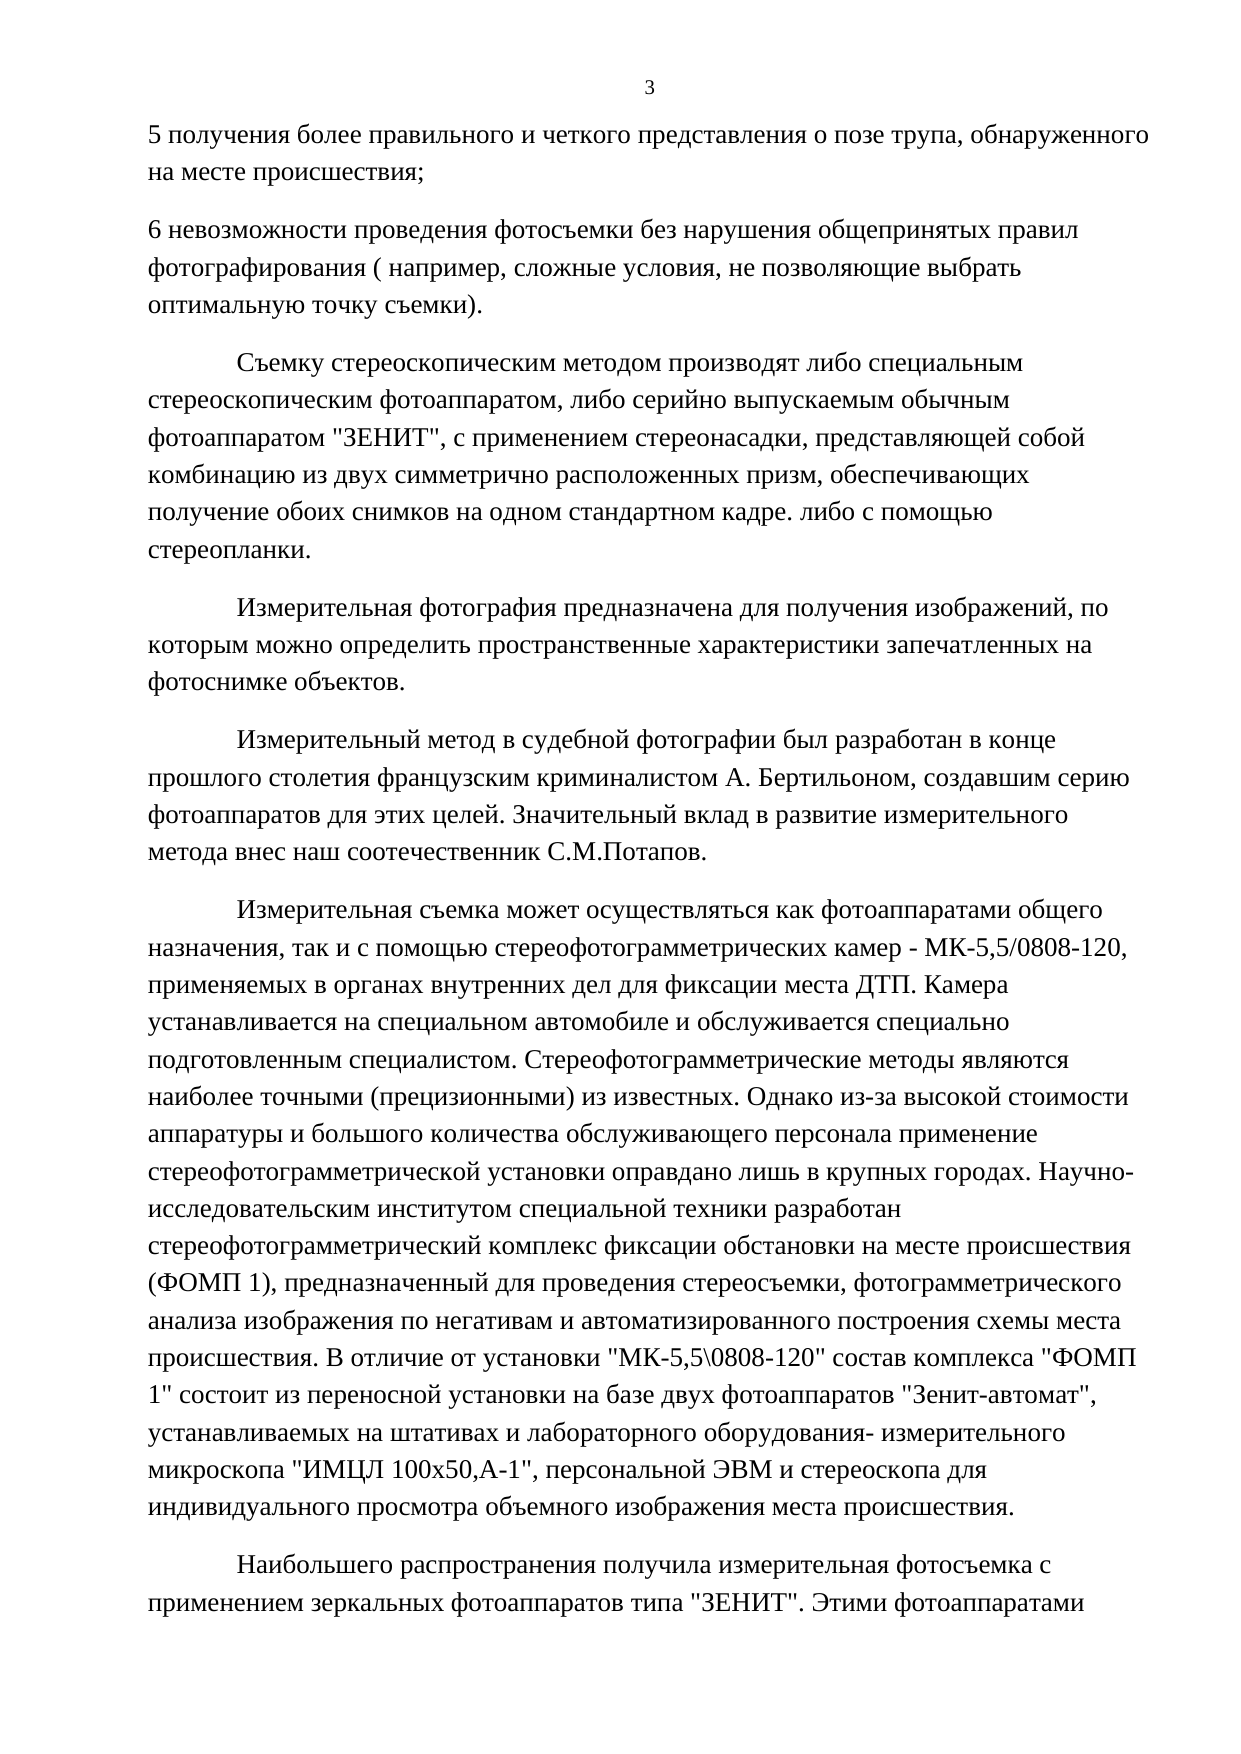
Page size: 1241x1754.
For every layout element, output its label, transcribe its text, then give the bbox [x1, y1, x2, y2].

text Измерительный метод в судебной фотографии был разработан в конце прошлого столетия французским криминалистом А. Бертильоном, создавшим серию фотоаппаратов для этих целей. Значительный вклад в развитие измерительного метода внес наш соотечественник С.М.Потапов. [148, 723, 1152, 867]
text 6 невозможности проведения фотосъемки без нарушения общепринятых правил фотографирования ( например, сложные условия, не позволяющие выбрать оптимальную точку съемки). [148, 213, 1152, 319]
text Съемку стереоскопическим методом производят либо специальным стереоскопическим фотоаппаратом, либо серийно выпускаемым обычным фотоаппаратом "ЗЕНИТ", с применением стереонасадки, представляющей собой комбинацию из двух симметрично расположенных призм, обеспечивающих получение обоих снимков на одном стандартном кадре. либо с помощью стереопланки. [148, 346, 1152, 564]
text Измерительная фотография предназначена для получения изображений, по которым можно определить пространственные характеристики запечатленных на фотоснимке объектов. [148, 591, 1152, 697]
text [148, 1548, 1152, 1617]
text 5 получения более правильного и четкого представления о позе трупа, обнаруженного на месте происшествия; [148, 118, 1152, 187]
text Измерительная съемка может осуществляться как фотоаппаратами общего назначения, так и с помощью стереофотограмметрических камер - МК-5,5/0808-120, применяемых в органах внутренних дел для фиксации места ДТП. Камера устанавливается на специальном автомобиле и обслуживается специально подготовленным специалистом. Стереофотограмметрические методы являются наиболее точными (прецизионными) из известных. Однако из-за высокой стоимости аппаратуры и большого количества обслуживающего персонала применение стереофотограмметрической установки оправдано лишь в крупных городах. Научно-исследовательским институтом специальной техники разработан стереофотограмметрический комплекс фиксации обстановки на месте происшествия (ФОМП 1), предназначенный для проведения стереосъемки, фотограмметрического анализа изображения по негативам и автоматизированного построения схемы места происшествия. В отличие от установки "МК-5,5\0808-120" состав комплекса "ФОМП 1" состоит из переносной установки на базе двух фотоаппаратов "Зенит-автомат", устанавливаемых на штативах и лабораторного оборудования- измерительного микроскопа "ИМЦЛ 100х50,А-1", персональной ЭВМ и стереоскопа для индивидуального просмотра объемного изображения места происшествия. [148, 893, 1152, 1521]
